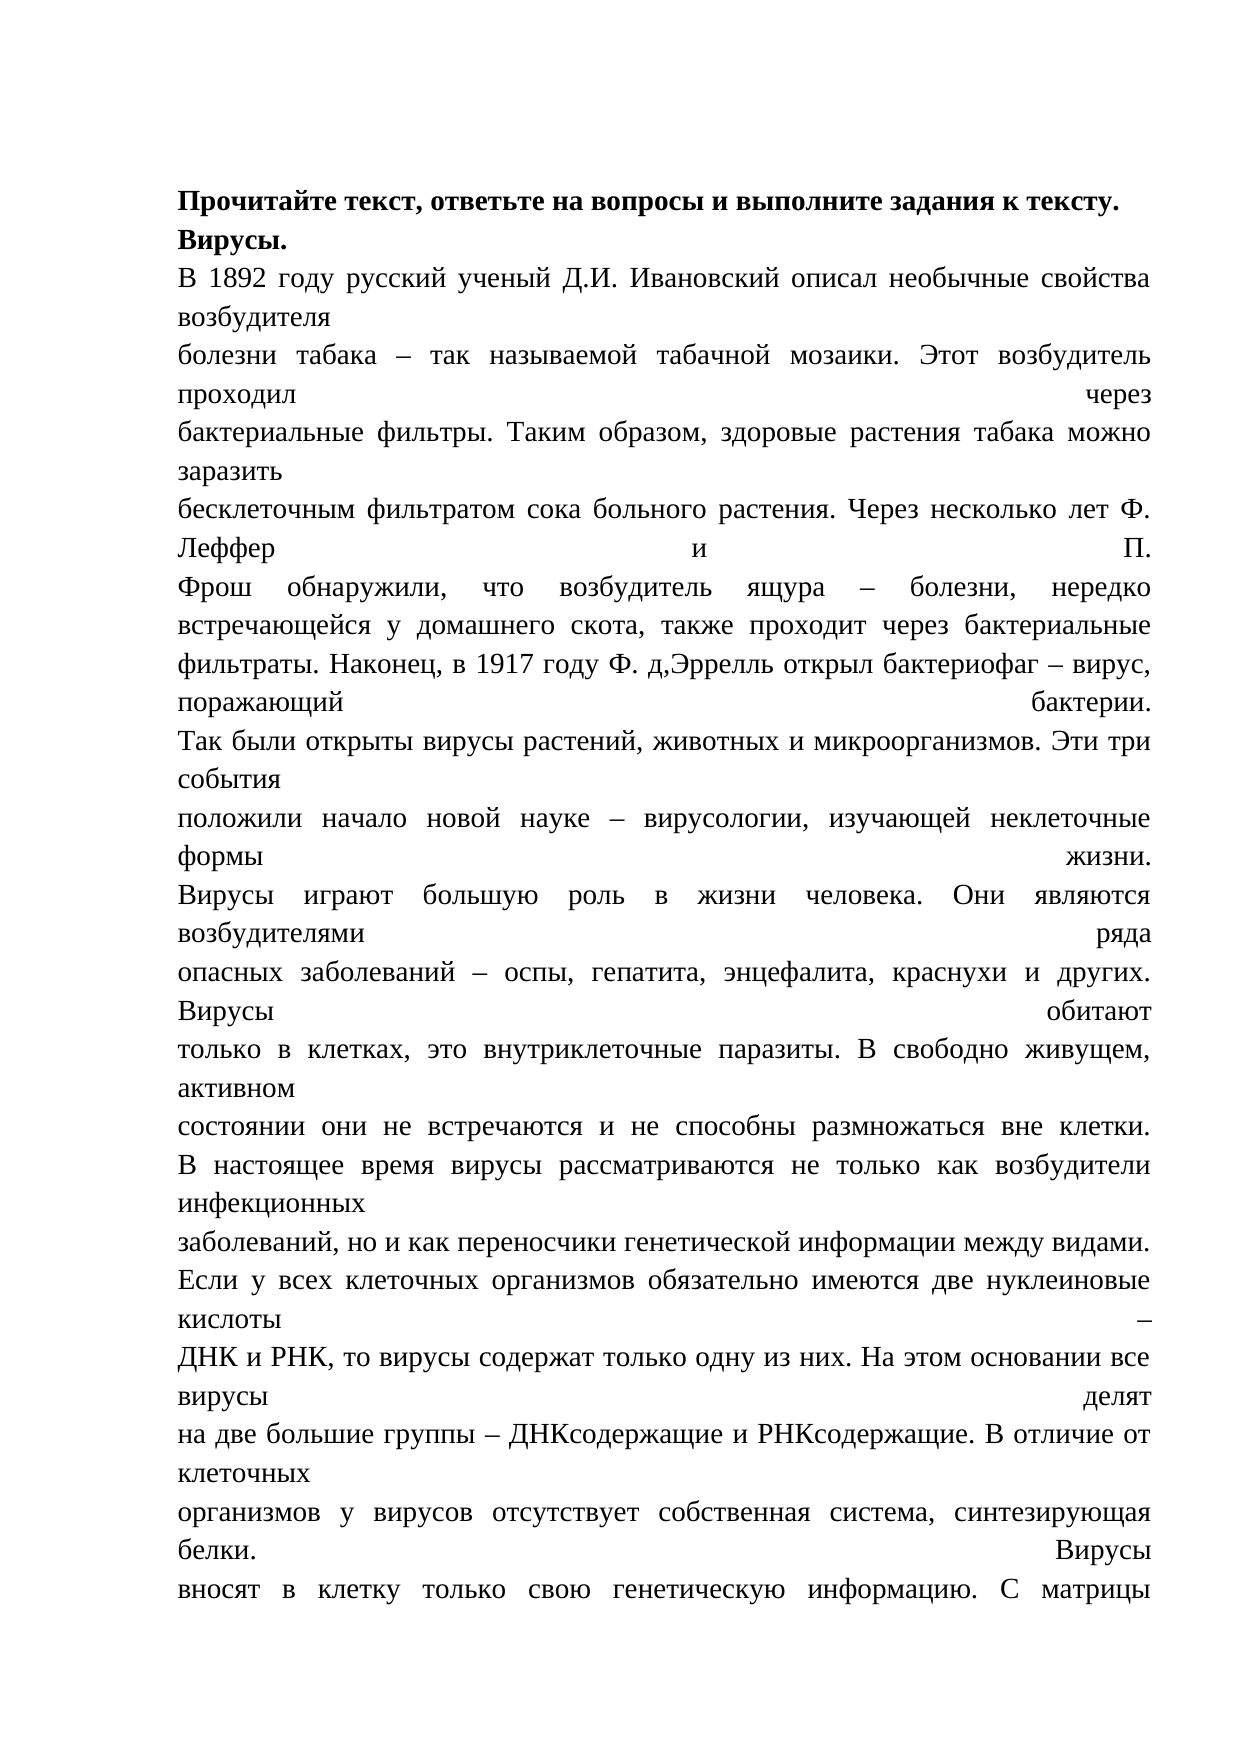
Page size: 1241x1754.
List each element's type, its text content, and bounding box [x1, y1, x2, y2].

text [177, 260, 1152, 1604]
text Прочитайте текст, ответьте на вопросы и выполните задания к тексту. [177, 183, 1152, 217]
text Вирусы. [177, 222, 1152, 255]
